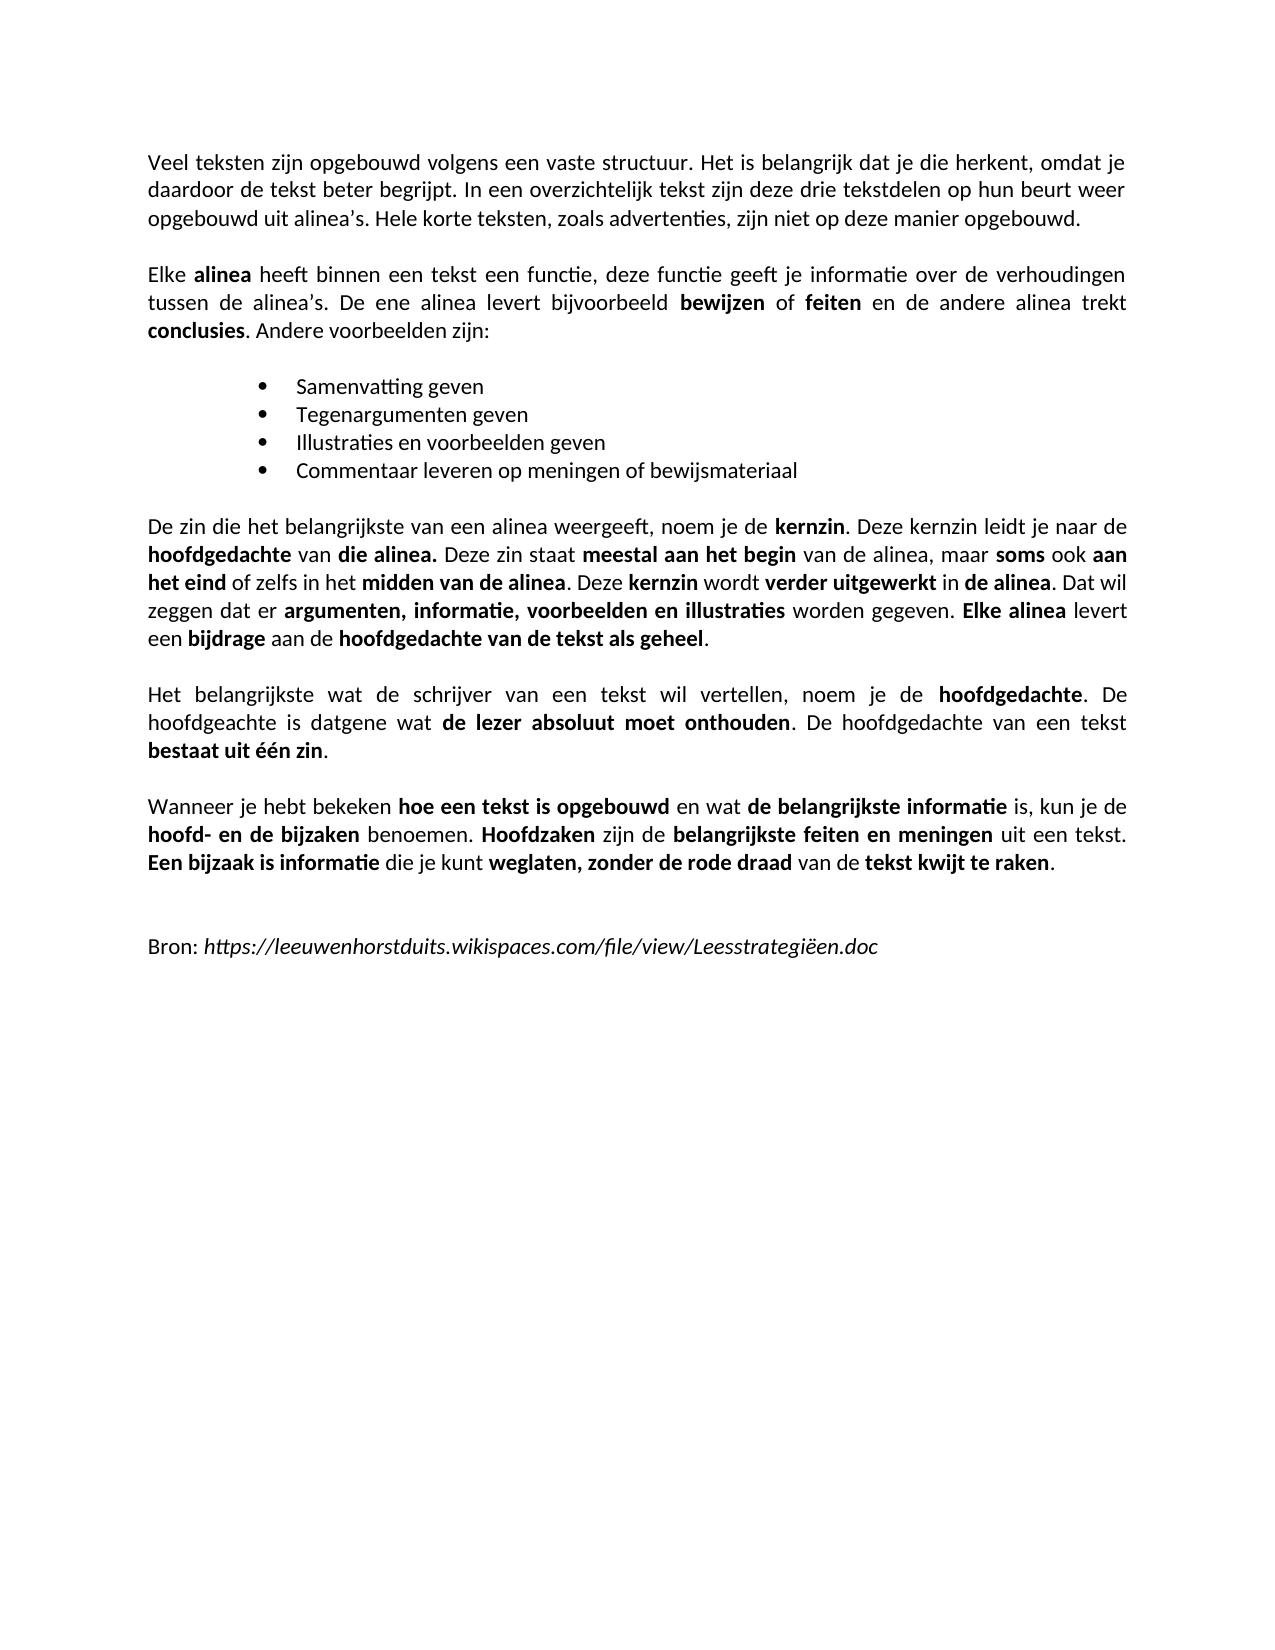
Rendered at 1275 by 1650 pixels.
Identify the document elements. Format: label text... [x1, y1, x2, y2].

text Elke alinea heeft binnen een tekst een functie, deze functie geeft je informatie over de verhoudingen tussen de alinea’s. De ene alinea levert bijvoorbeeld bewijzen of feiten en de andere alinea trekt conclusies. Andere voorbeelden zijn: [148, 260, 1127, 344]
list Commentaar leveren op meningen of bewijsmateriaal [258, 456, 1127, 484]
list Samenvatting geven [258, 372, 1127, 400]
text Bron: https://leeuwenhorstduits.wikispaces.com/file/view/Leesstrategiëen.doc [148, 932, 1127, 960]
list Tegenargumenten geven [258, 400, 1127, 428]
text Het belangrijkste wat de schrijver van een tekst wil vertellen, noem je de hoofdgedachte. De hoofdgeachte is datgene wat de lezer absoluut moet onthouden. De hoofdgedachte van een tekst bestaat uit één zin. [148, 680, 1127, 764]
list Illustraties en voorbeelden geven [258, 428, 1127, 456]
text Wanneer je hebt bekeken hoe een tekst is opgebouwd en wat de belangrijkste informatie is, kun je de hoofd- en de bijzaken benoemen. Hoofdzaken zijn de belangrijkste feiten en meningen uit een tekst. Een bijzaak is informatie die je kunt weglaten, zonder de rode draad van de tekst kwijt te raken. [148, 792, 1127, 876]
text De zin die het belangrijkste van een alinea weergeeft, noem je de kernzin. Deze kernzin leidt je naar de hoofdgedachte van die alinea. Deze zin staat meestal aan het begin van de alinea, maar soms ook aan het eind of zelfs in het midden van de alinea. Deze kernzin wordt verder uitgewerkt in de alinea. Dat wil zeggen dat er argumenten, informatie, voorbeelden en illustraties worden gegeven. Elke alinea levert een bijdrage aan de hoofdgedachte van de tekst als geheel. [148, 512, 1127, 652]
text Veel teksten zijn opgebouwd volgens een vaste structuur. Het is belangrijk dat je die herkent, omdat je daardoor de tekst beter begrijpt. In een overzichtelijk tekst zijn deze drie tekstdelen op hun beurt weer opgebouwd uit alinea’s. Hele korte teksten, zoals advertenties, zijn niet op deze manier opgebouwd. [148, 148, 1127, 232]
